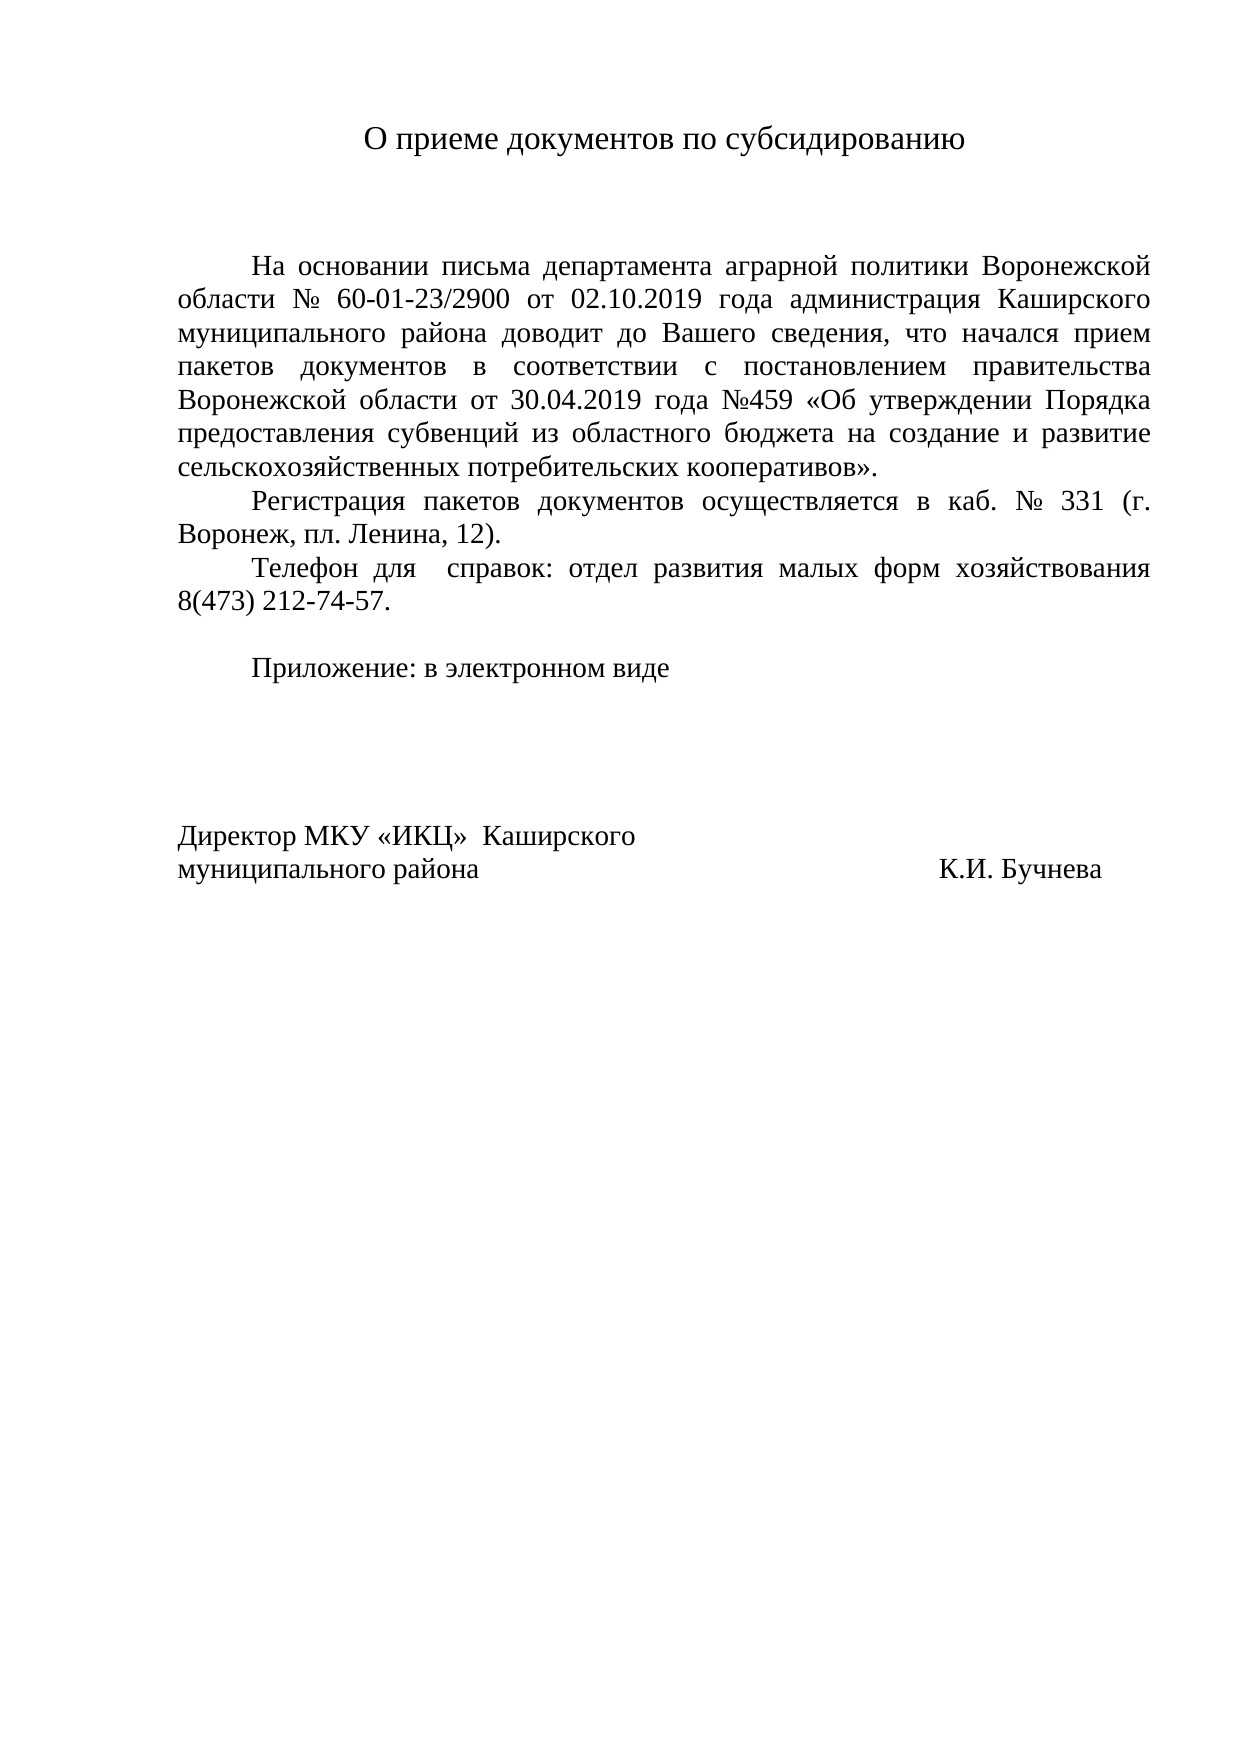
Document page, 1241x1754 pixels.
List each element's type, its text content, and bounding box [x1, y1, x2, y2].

text муниципального района К.И. Бучнева [177, 852, 1152, 885]
text Регистрация пакетов документов осуществляется в каб. № 331 (г. Воронеж, пл. Ленина, 12). [177, 483, 1152, 550]
text О приеме документов по субсидированию [177, 118, 1152, 156]
text Директор МКУ «ИКЦ» Каширского [177, 818, 1152, 852]
text Приложение: в электронном виде [177, 650, 1152, 684]
text Телефон для справок: отдел развития малых форм хозяйствования 8(473) 212-74-57. [177, 550, 1152, 617]
text На основании письма департамента аграрной политики Воронежской области № 60-01-23/2900 от 02.10.2019 года администрация Каширского муниципального района доводит до Вашего сведения, что начался прием пакетов документов в соответствии с постановлением правительства Воронежской области от 30.04.2019 года №459 «Об утверждении Порядка предоставления субвенций из областного бюджета на создание и развитие сельскохозяйственных потребительских кооперативов». [177, 248, 1152, 483]
